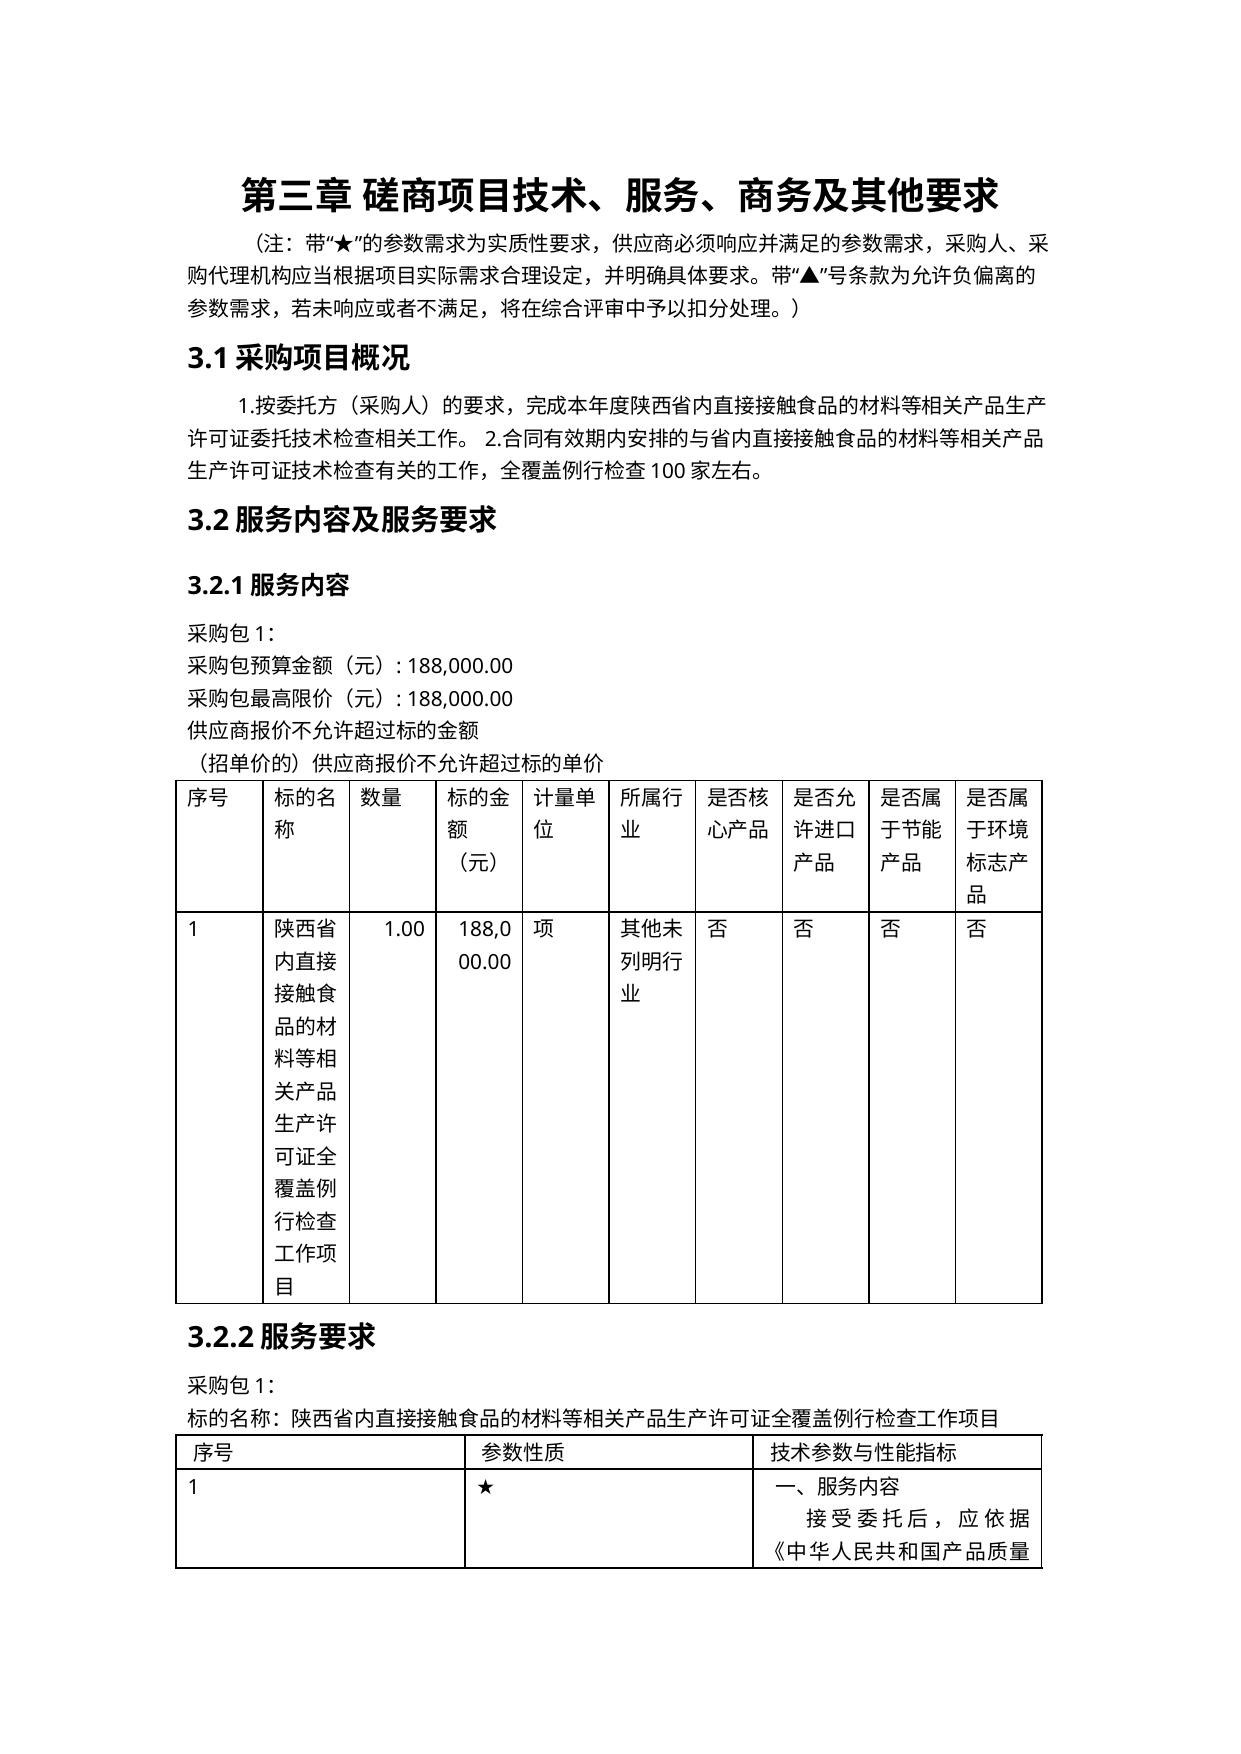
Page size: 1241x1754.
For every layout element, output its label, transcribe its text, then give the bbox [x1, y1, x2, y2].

text 3.2.1服务内容 [187, 552, 1053, 617]
text 3.2.2服务要求 [187, 1304, 1053, 1369]
table_cell 否 [696, 913, 782, 1303]
table_cell 否 [956, 913, 1041, 1303]
table_cell 否 [783, 913, 868, 1303]
table_header 是否核心产品 [696, 781, 782, 911]
table_header 序号 [177, 1436, 464, 1468]
text 3.2服务内容及服务要求 [187, 487, 1053, 552]
table_header 数量 [350, 781, 435, 911]
table_cell 188,000.00 [437, 913, 522, 1303]
table_cell 项 [523, 913, 608, 1303]
table_header 所属行业 [610, 781, 695, 911]
table_cell 1 [177, 1470, 464, 1567]
table_cell 否 [870, 913, 955, 1303]
table_header 是否属于环境标志产品 [956, 781, 1041, 911]
table_header 序号 [177, 781, 262, 911]
table_cell 其他未列明行业 [610, 913, 695, 1303]
table_header 标的名称 [264, 781, 349, 911]
text 采购包1： [187, 1369, 1053, 1402]
text 3.1采购项目概况 [187, 324, 1053, 389]
text 1.按委托方（采购人）的要求，完成本年度陕西省内直接接触食品的材料等相关产品生产许可证委托技术检查相关工作。 2.合同有效期内安排的与省内直接接触食品的材料等相关产品生产许可证技术检查有关的工作，全覆盖例行检查100家左右。 [187, 389, 1053, 487]
text 供应商报价不允许超过标的金额 [187, 714, 1053, 747]
text 标的名称：陕西省内直接接触食品的材料等相关产品生产许可证全覆盖例行检查工作项目 [187, 1402, 1053, 1434]
text 第三章 磋商项目技术、服务、商务及其他要求 [187, 162, 1053, 227]
table_cell 陕西省内直接接触食品的材料等相关产品生产许可证全覆盖例行检查工作项目 [264, 913, 349, 1303]
text 采购包1： [187, 617, 1053, 649]
table_header 技术参数与性能指标 [754, 1436, 1041, 1468]
table_header 标的金额 （元） [437, 781, 522, 911]
text 采购包最高限价（元）: 188,000.00 [187, 682, 1053, 714]
text （注：带“★”的参数需求为实质性要求，供应商必须响应并满足的参数需求，采购人、采购代理机构应当根据项目实际需求合理设定，并明确具体要求。带“▲”号条款为允许负偏离的参数需求，若未响应或者不满足，将在综合评审中予以扣分处理。） [187, 227, 1053, 324]
table_cell ★ [466, 1470, 752, 1567]
table_header 是否允许进口产品 [783, 781, 868, 911]
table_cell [754, 1470, 1041, 1567]
table_cell 1 [177, 913, 262, 1303]
text （招单价的）供应商报价不允许超过标的单价 [187, 747, 1053, 779]
table_header 参数性质 [466, 1436, 752, 1468]
table_header 是否属于节能产品 [870, 781, 955, 911]
text 采购包预算金额（元）: 188,000.00 [187, 649, 1053, 682]
table_header 计量单位 [523, 781, 608, 911]
table_cell 1.00 [350, 913, 435, 1303]
